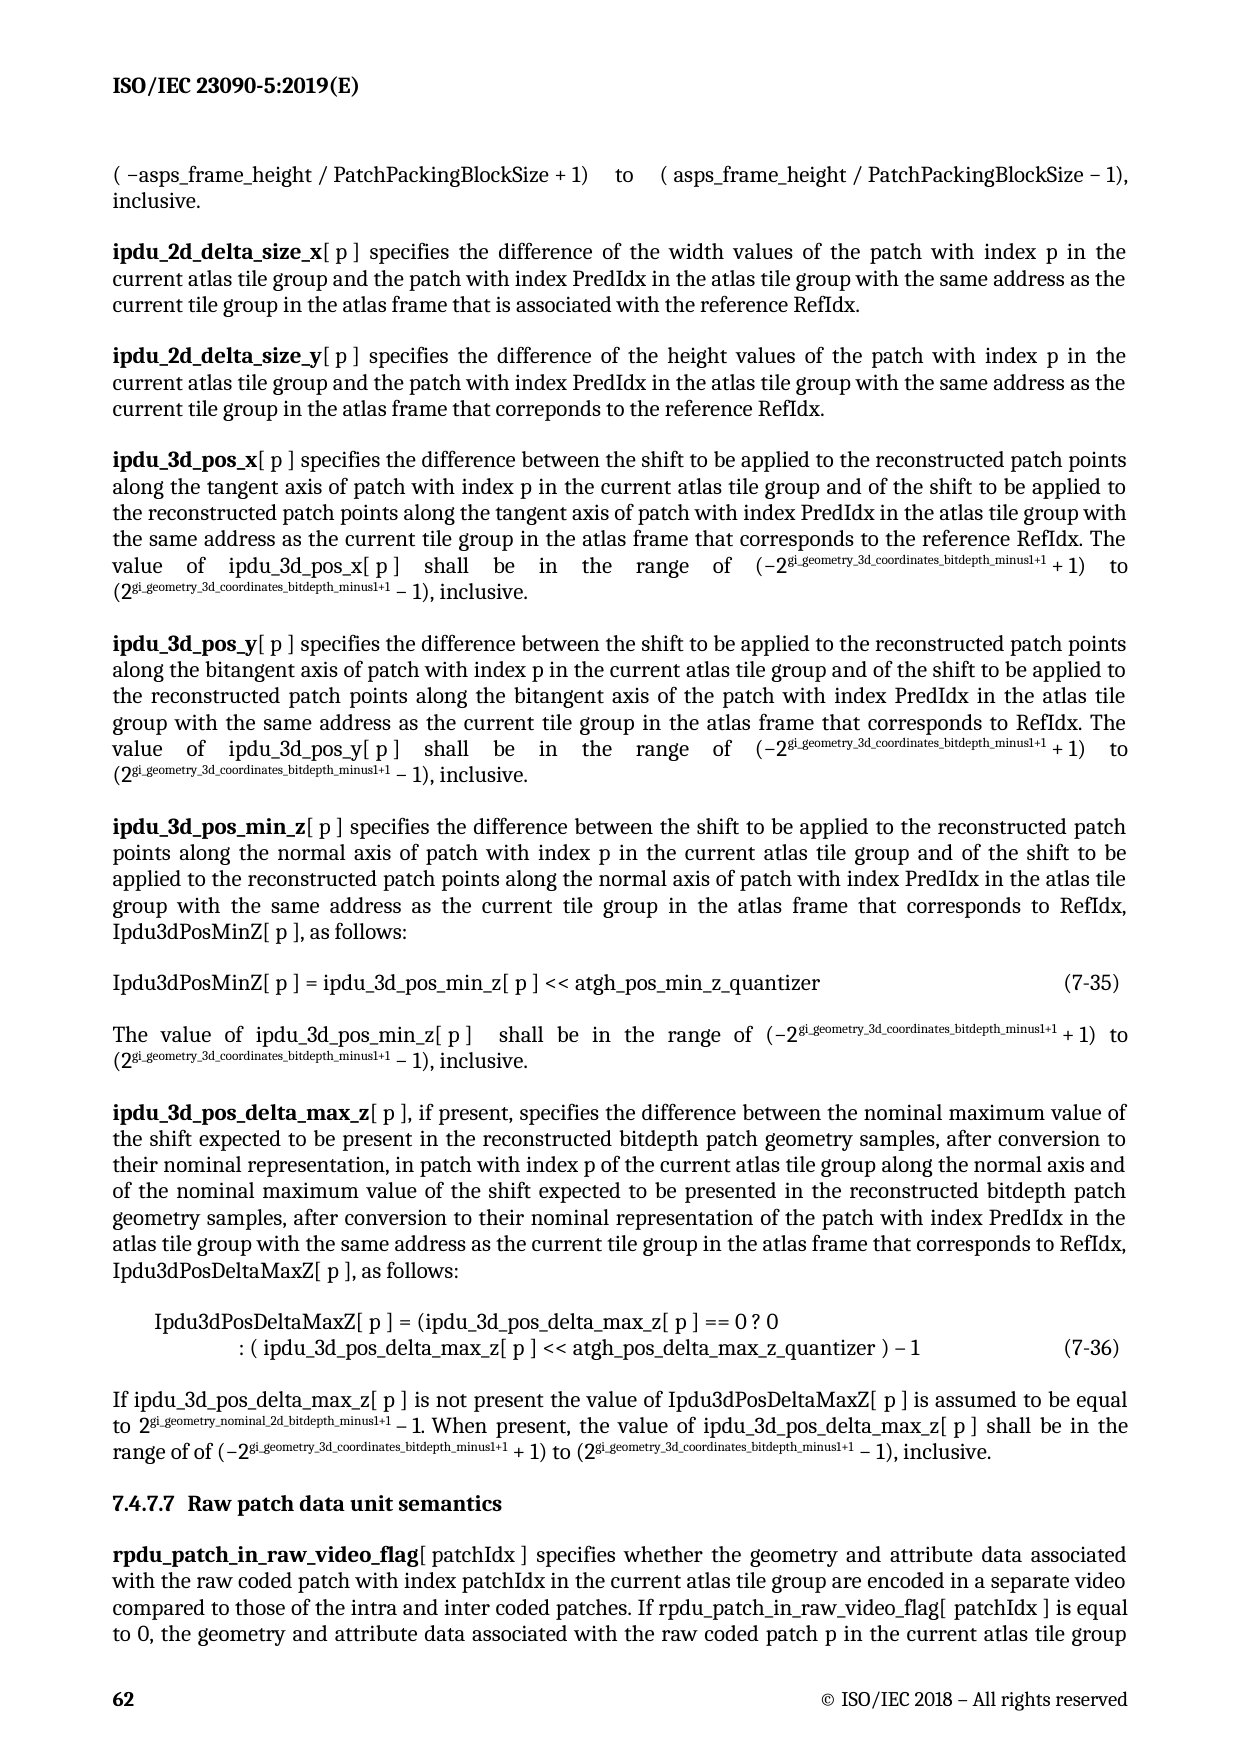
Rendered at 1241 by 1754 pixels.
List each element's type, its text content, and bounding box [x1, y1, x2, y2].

text ipdu_2d_delta_size_y[ p ] specifies the difference of the height values of the patch with index p in the current atlas tile group and the patch with index PredIdx in the atlas tile group with the same address as the current tile group in the atlas frame that correponds to the reference RefIdx. [112, 343, 1128, 422]
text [112, 161, 1128, 214]
text ipdu_3d_pos_y[ p ] specifies the difference between the shift to be applied to the reconstructed patch points along the bitangent axis of patch with index p in the current atlas tile group and of the shift to be applied to the reconstructed patch points along the bitangent axis of the patch with index PredIdx in the atlas tile group with the same address as the current tile group in the atlas frame that corresponds to RefIdx. The value of ipdu_3d_pos_y[ p ] shall be in the range of (−2gi_geometry_3d_coordinates_bitdepth_minus1+1 + 1) to (2gi_geometry_3d_coordinates_bitdepth_minus1+1 − 1), inclusive. [112, 630, 1128, 788]
text ipdu_3d_pos_delta_max_z[ p ], if present, specifies the difference between the nominal maximum value of the shift expected to be present in the reconstructed bitdepth patch geometry samples, after conversion to their nominal representation, in patch with index p of the current atlas tile group along the normal axis and of the nominal maximum value of the shift expected to be presented in the reconstructed bitdepth patch geometry samples, after conversion to their nominal representation of the patch with index PredIdx in the atlas tile group with the same address as the current tile group in the atlas frame that corresponds to RefIdx, Ipdu3dPosDeltaMaxZ[ p ], as follows: [112, 1099, 1128, 1284]
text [112, 1542, 1128, 1647]
text ipdu_3d_pos_x[ p ] specifies the difference between the shift to be applied to the reconstructed patch points along the tangent axis of patch with index p in the current atlas tile group and of the shift to be applied to the reconstructed patch points along the tangent axis of patch with index PredIdx in the atlas tile group with the same address as the current tile group in the atlas frame that corresponds to the reference RefIdx. The value of ipdu_3d_pos_x[ p ] shall be in the range of (−2gi_geometry_3d_coordinates_bitdepth_minus1+1 + 1) to (2gi_geometry_3d_coordinates_bitdepth_minus1+1 − 1), inclusive. [112, 447, 1128, 605]
text If ipdu_3d_pos_delta_max_z[ p ] is not present the value of Ipdu3dPosDeltaMaxZ[ p ] is assumed to be equal to 2gi_geometry_nominal_2d_bitdepth_minus1+1 – 1. When present, the value of ipdu_3d_pos_delta_max_z[ p ] shall be in the range of of (−2gi_geometry_3d_coordinates_bitdepth_minus1+1 + 1) to (2gi_geometry_3d_coordinates_bitdepth_minus1+1 − 1), inclusive. [112, 1386, 1128, 1466]
subtitle Raw patch data unit semantics [112, 1491, 1128, 1517]
text ipdu_2d_delta_size_x[ p ] specifies the difference of the width values of the patch with index p in the current atlas tile group and the patch with index PredIdx in the atlas tile group with the same address as the current tile group in the atlas frame that is associated with the reference RefIdx. [112, 239, 1128, 318]
text ipdu_3d_pos_min_z[ p ] specifies the difference between the shift to be applied to the reconstructed patch points along the normal axis of patch with index p in the current atlas tile group and of the shift to be applied to the reconstructed patch points along the normal axis of patch with index PredIdx in the atlas tile group with the same address as the current tile group in the atlas frame that corresponds to RefIdx, Ipdu3dPosMinZ[ p ], as follows: [112, 813, 1128, 945]
text The value of ipdu_3d_pos_min_z[ p ] shall be in the range of (−2gi_geometry_3d_coordinates_bitdepth_minus1+1 + 1) to (2gi_geometry_3d_coordinates_bitdepth_minus1+1 − 1), inclusive. [112, 1022, 1128, 1074]
